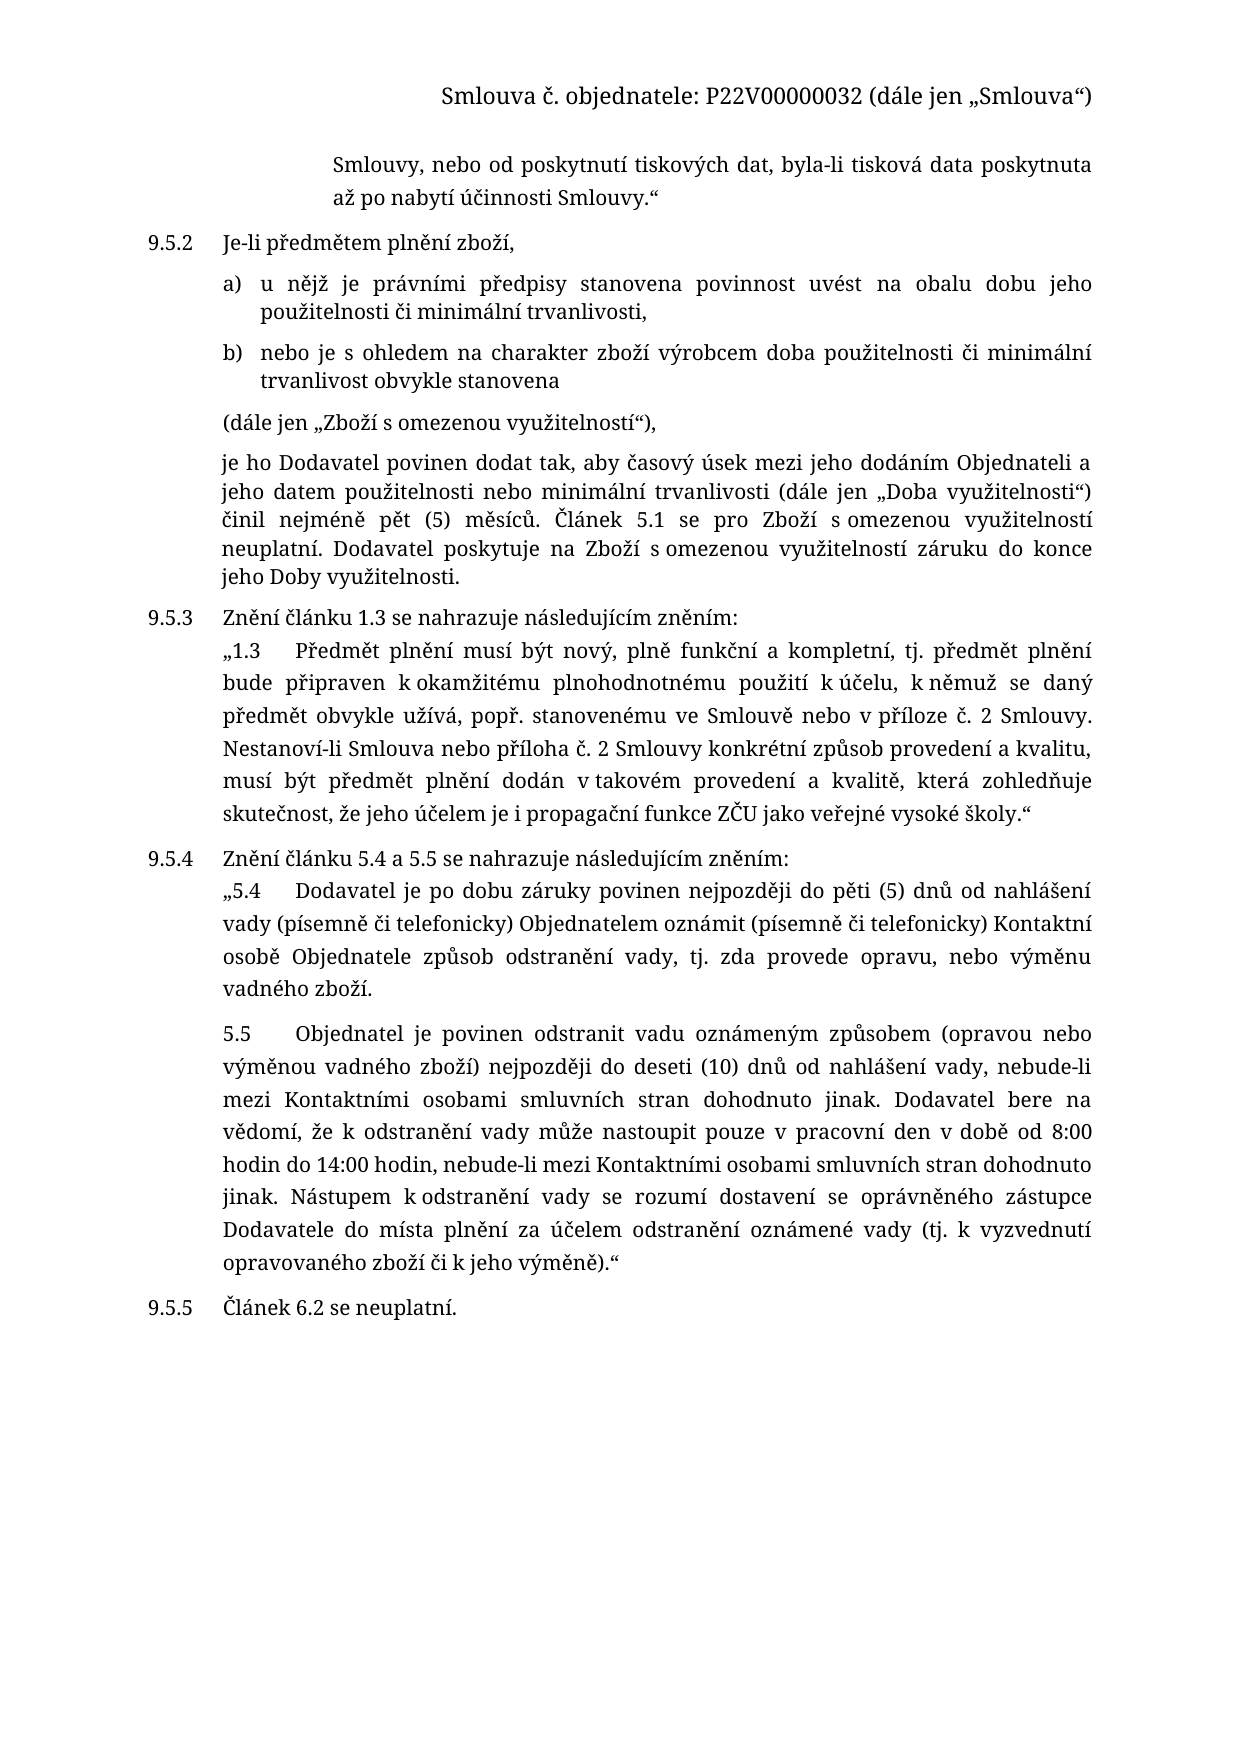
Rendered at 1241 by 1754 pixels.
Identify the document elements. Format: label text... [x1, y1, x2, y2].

list Článek 6.2 se neuplatní. [148, 1293, 1093, 1321]
text je ho Dodavatel povinen dodat tak, aby časový úsek mezi jeho dodáním Objednateli a jeho datem použitelnosti nebo minimální trvanlivosti (dále jen „Doba využitelnosti“) činil nejméně pět (5) měsíců. Článek 5.1 se pro Zboží s omezenou využitelností neuplatní. Dodavatel poskytuje na Zboží s omezenou využitelností záruku do konce jeho Doby využitelnosti. [221, 448, 1093, 591]
list Znění článku 1.3 se nahrazuje následujícím zněním: [148, 603, 1093, 632]
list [295, 150, 1093, 211]
list „5.4 Dodavatel je po dobu záruky povinen nejpozději do pěti (5) dnů od nahlášení vady (písemně či telefonicky) Objednatelem oznámit (písemně či telefonicky) Kontaktní osobě Objednatele způsob odstranění vady, tj. zda provede opravu, nebo výměnu vadného zboží. [223, 877, 1093, 1003]
list Znění článku 5.4 a 5.5 se nahrazuje následujícím zněním: [148, 844, 1093, 872]
text (dále jen „Zboží s omezenou využitelností“), [223, 408, 1093, 436]
list 5.5 Objednatel je povinen odstranit vadu oznámeným způsobem (opravou nebo výměnou vadného zboží) nejpozději do deseti (10) dnů od nahlášení vady, nebude-li mezi Kontaktními osobami smluvních stran dohodnuto jinak. Dodavatel bere na vědomí, že k odstranění vady může nastoupit pouze v pracovní den v době od 8:00 hodin do 14:00 hodin, nebude-li mezi Kontaktními osobami smluvních stran dohodnuto jinak. Nástupem k odstranění vady se rozumí dostavení se oprávněného zástupce Dodavatele do místa plnění za účelem odstranění oznámené vady (tj. k vyzvednutí opravovaného zboží či k jeho výměně).“ [223, 1019, 1093, 1276]
list nebo je s ohledem na charakter zboží výrobcem doba použitelnosti či minimální trvanlivost obvykle stanovena [223, 338, 1093, 395]
list Je-li předmětem plnění zboží, [148, 228, 1093, 256]
list „1.3 Předmět plnění musí být nový, plně funkční a kompletní, tj. předmět plnění bude připraven k okamžitému plnohodnotnému použití k účelu, k němuž se daný předmět obvykle užívá, popř. stanovenému ve Smlouvě nebo v příloze č. 2 Smlouvy. Nestanoví-li Smlouva nebo příloha č. 2 Smlouvy konkrétní způsob provedení a kvalitu, musí být předmět plnění dodán v takovém provedení a kvalitě, která zohledňuje skutečnost, že jeho účelem je i propagační funkce ZČU jako veřejné vysoké školy.“ [223, 636, 1093, 827]
list u nějž je právními předpisy stanovena povinnost uvést na obalu dobu jeho použitelnosti či minimální trvanlivosti, [223, 269, 1093, 326]
